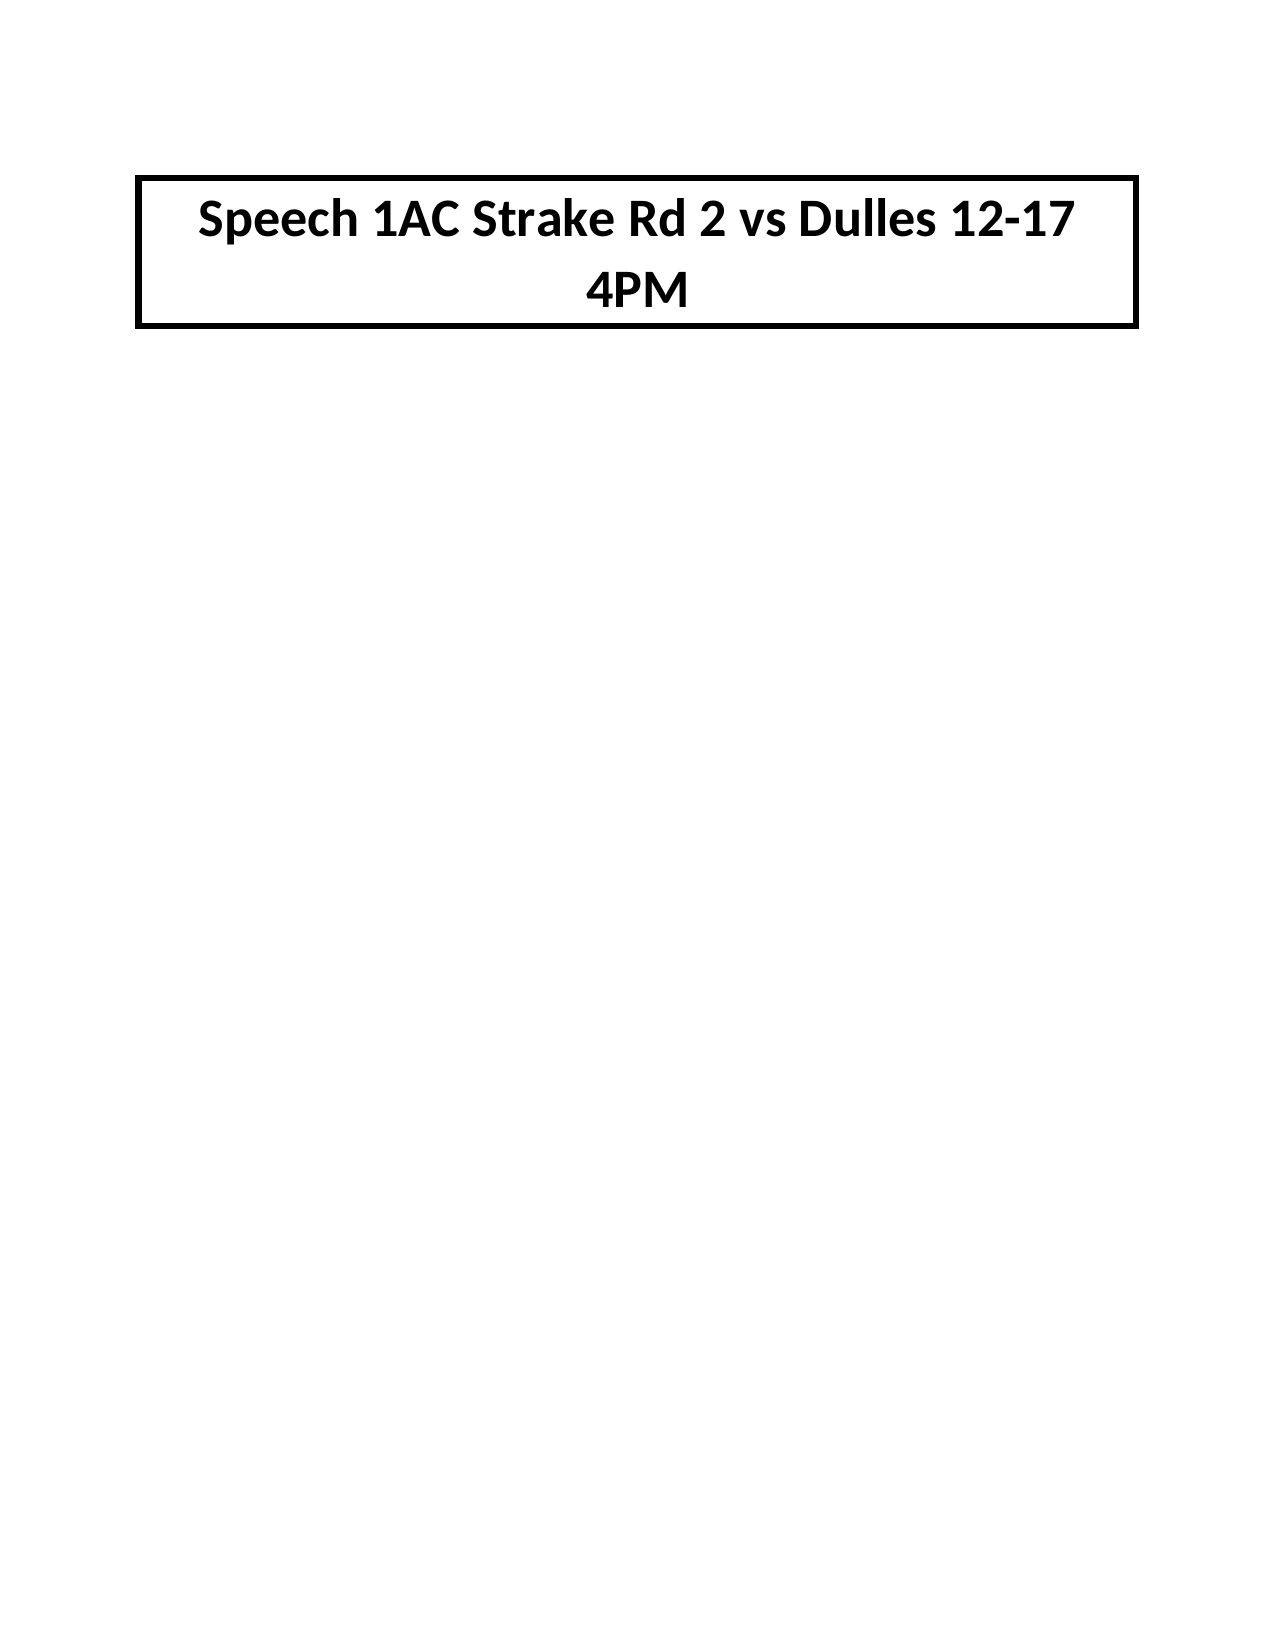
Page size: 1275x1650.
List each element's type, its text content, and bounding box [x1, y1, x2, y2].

subtitle Speech 1AC Strake Rd 2 vs Dulles 12-17 4PM [142, 181, 1133, 323]
